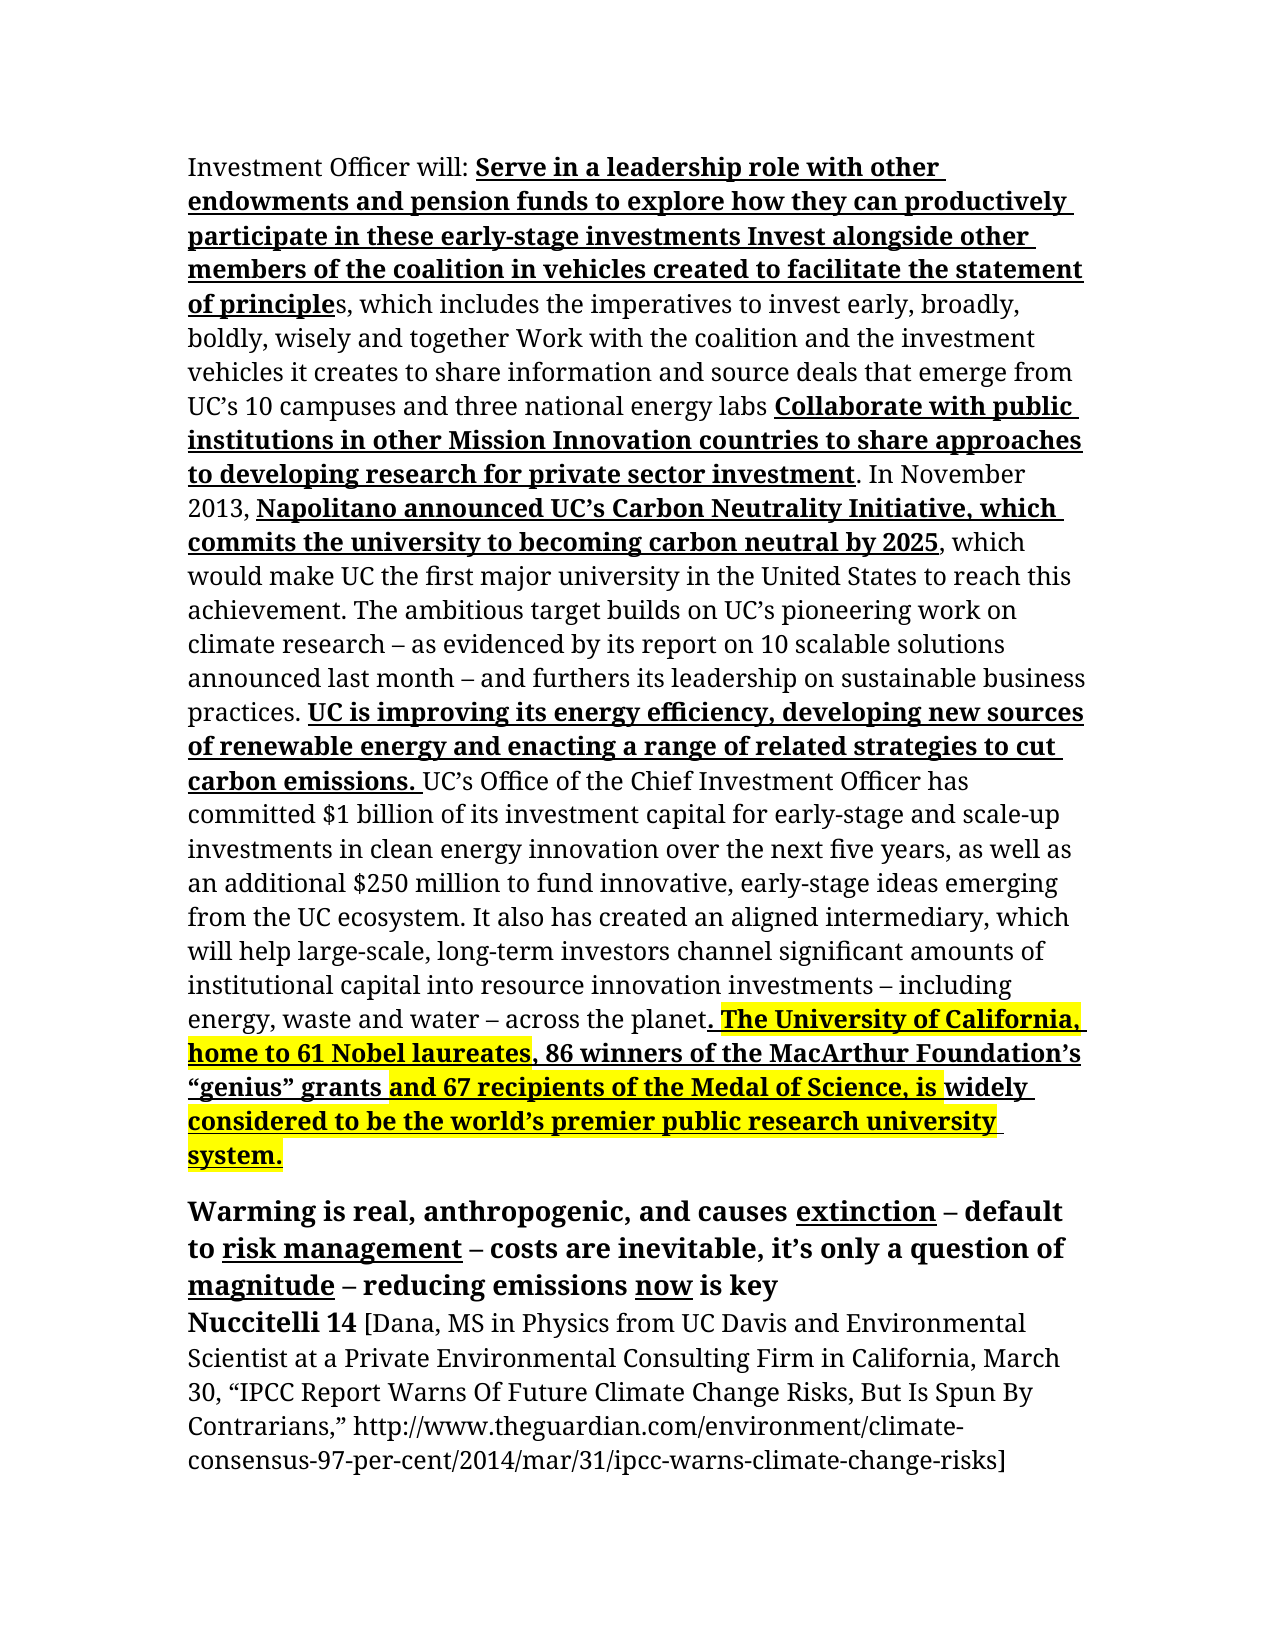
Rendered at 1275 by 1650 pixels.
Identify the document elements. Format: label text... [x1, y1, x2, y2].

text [187, 150, 1087, 1172]
text Nuccitelli 14 [Dana, MS in Physics from UC Davis and Environmental Scientist at a Private Environmental Consulting Firm in California, March 30, “IPCC Report Warns Of Future Climate Change Risks, But Is Spun By Contrarians,” http://www.theguardian.com/environment/climate-consensus-97-per-cent/2014/mar/31/ipcc-warns-climate-change-risks] [187, 1303, 1087, 1476]
subtitle Warming is real, anthropogenic, and causes extinction – default to risk management – costs are inevitable, it’s only a question of magnitude – reducing emissions now is key [187, 1193, 1087, 1303]
